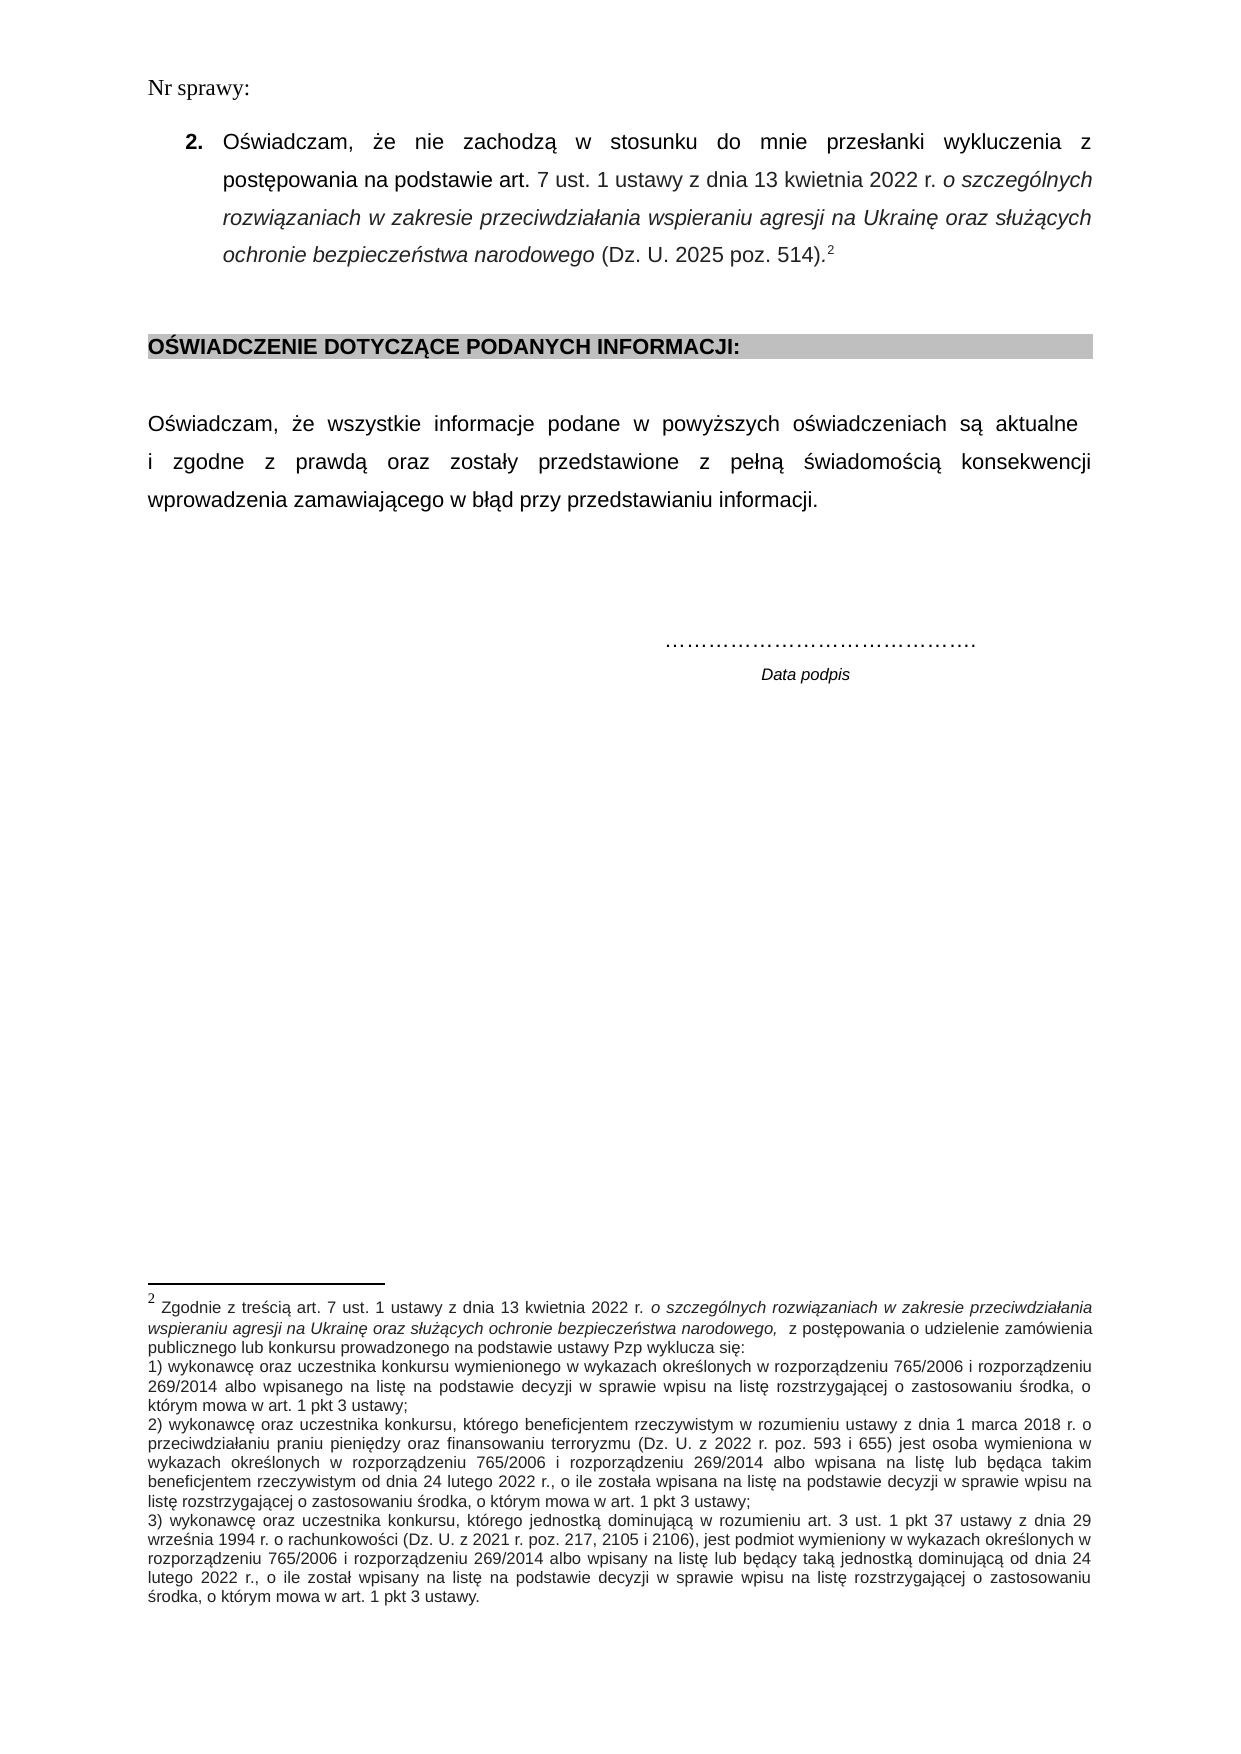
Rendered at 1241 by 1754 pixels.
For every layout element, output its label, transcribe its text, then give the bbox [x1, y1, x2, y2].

text Data podpis [148, 665, 1093, 684]
list Oświadczam, że nie zachodzą w stosunku do mnie przesłanki wykluczenia z postępowania na podstawie art. 7 ust. 1 ustawy z dnia 13 kwietnia 2022 r. o szczególnych rozwiązaniach w zakresie przeciwdziałania wspieraniu agresji na Ukrainę oraz służących ochronie bezpieczeństwa narodowego (Dz. U. 2025 poz. 514). [185, 129, 1093, 267]
text OŚWIADCZENIE DOTYCZĄCE PODANYCH INFORMACJI: [148, 334, 1093, 359]
text Oświadczam, że wszystkie informacje podane w powyższych oświadczeniach są aktualne i zgodne z prawdą oraz zostały przedstawione z pełną świadomością konsekwencji wprowadzenia zamawiającego w błąd przy przedstawianiu informacji. [148, 411, 1093, 512]
text ……………………………………. [148, 627, 1093, 652]
